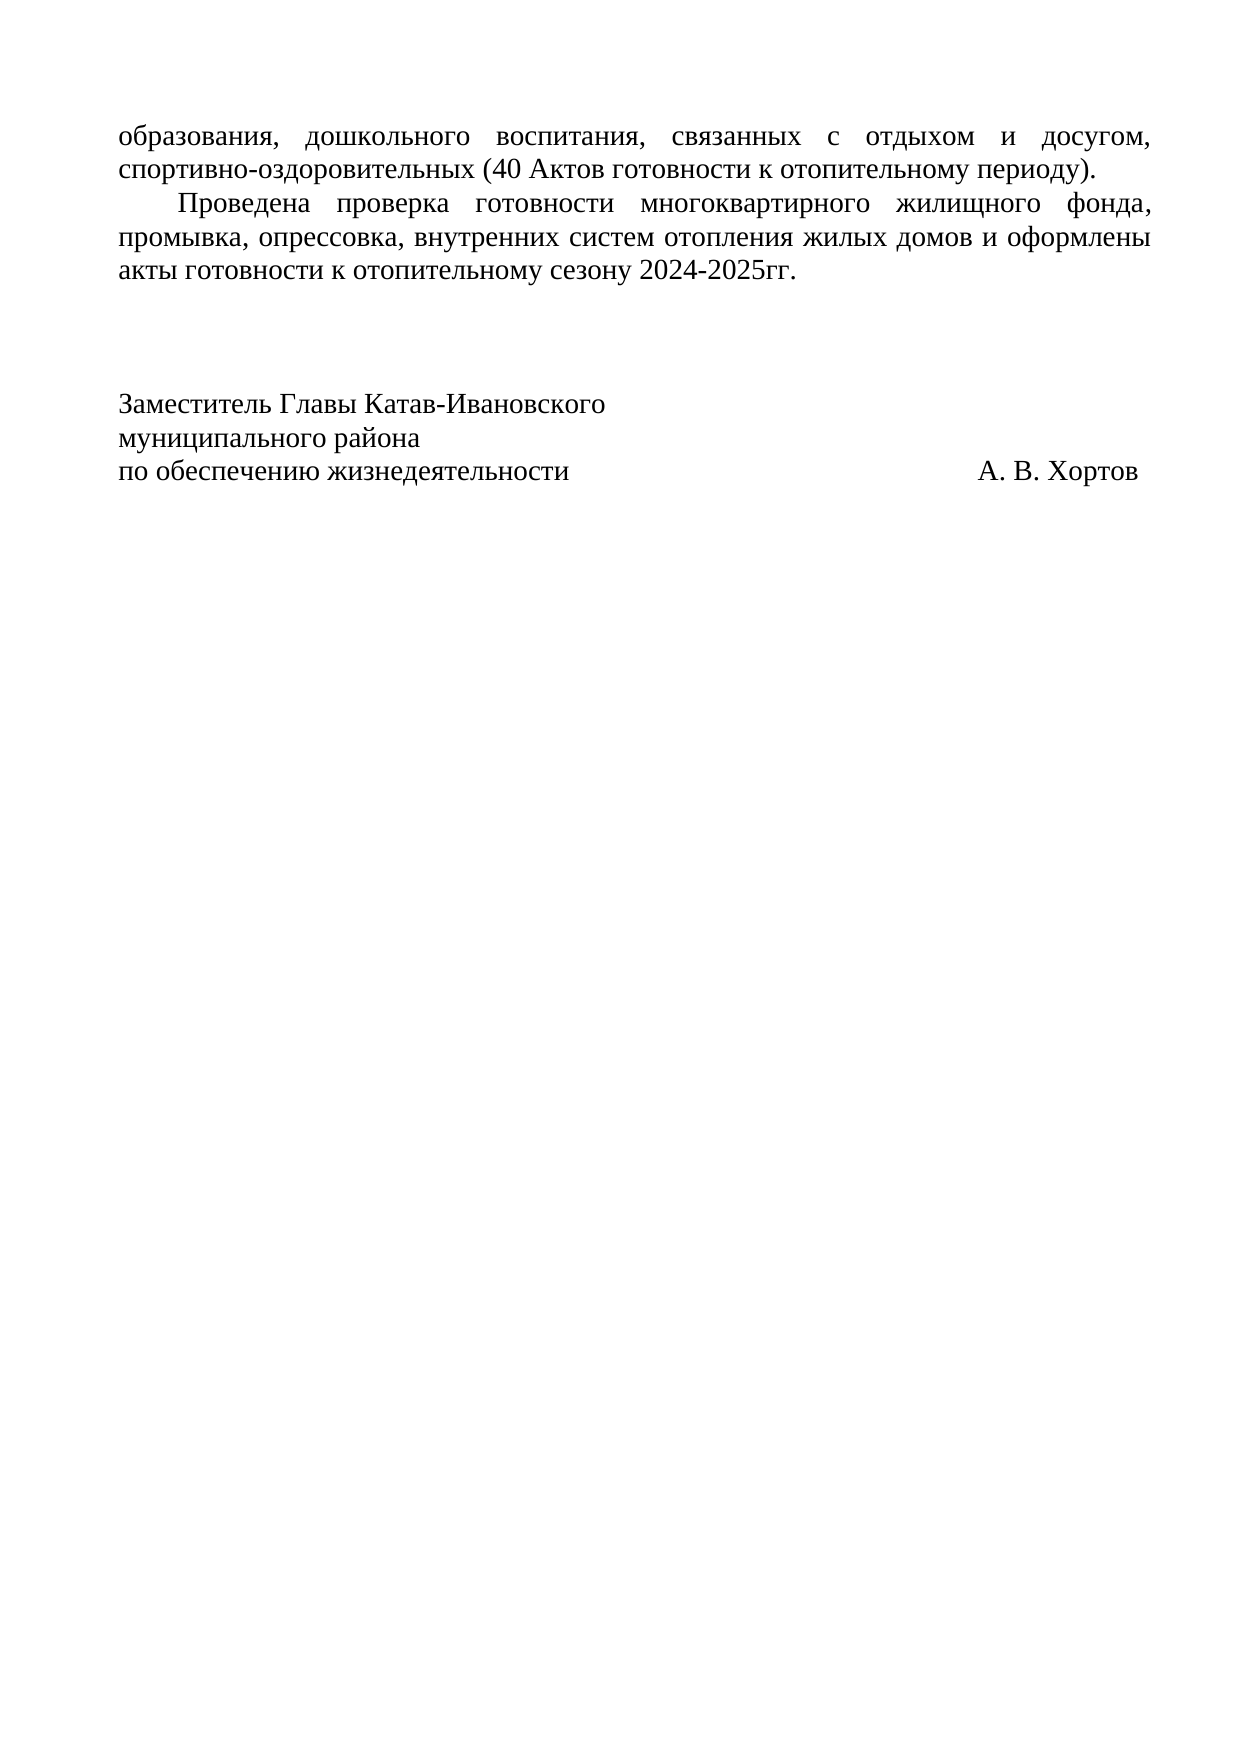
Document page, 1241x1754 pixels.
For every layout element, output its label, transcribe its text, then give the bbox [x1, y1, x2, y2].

text по обеспечению жизнедеятельности А. В. Хортов [118, 453, 1152, 487]
text Проведена проверка готовности многоквартирного жилищного фонда, промывка, опрессовка, внутренних систем отопления жилых домов и оформлены акты готовности к отопительному сезону 2024-2025гг. [118, 185, 1152, 286]
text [118, 118, 1152, 185]
text Заместитель Главы Катав-Ивановского [118, 386, 1152, 420]
text муниципального района [118, 420, 1152, 453]
